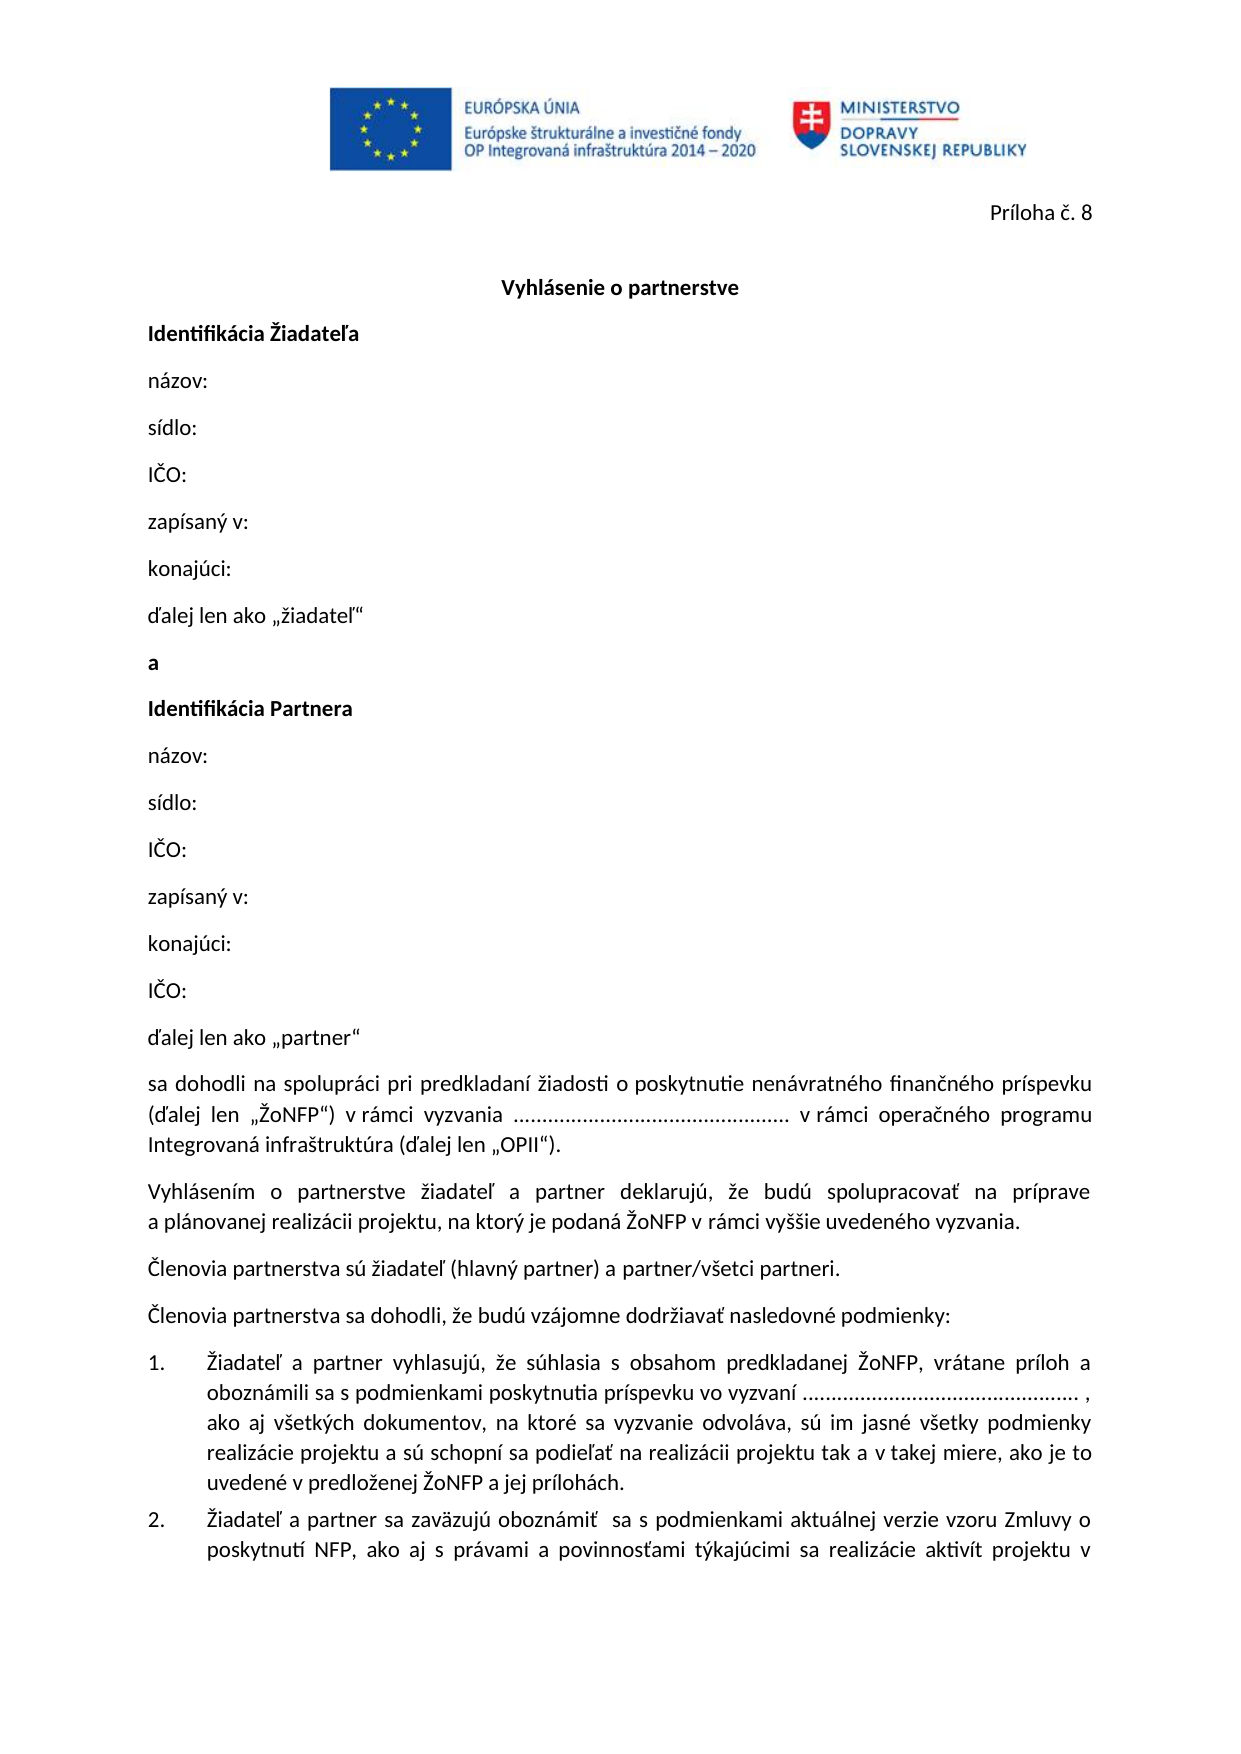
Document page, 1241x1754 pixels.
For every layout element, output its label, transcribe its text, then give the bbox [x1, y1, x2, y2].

text Vyhlásenie o partnerstve [148, 273, 1093, 301]
text názov: [148, 741, 1093, 769]
list Žiadateľ a partner vyhlasujú, že súhlasia s obsahom predkladanej ŽoNFP, vrátane príloh a oboznámili sa s podmienkami poskytnutia príspevku vo vyzvaní ................................................ , ako aj všetkých dokumentov, na ktoré sa vyzvanie odvoláva, sú im jasné všetky podmienky realizácie projektu a sú schopní sa podieľať na realizácii projektu tak a v takej miere, ako je to uvedené v predloženej ŽoNFP a jej prílohách. [148, 1348, 1093, 1496]
text Členovia partnerstva sú žiadateľ (hlavný partner) a partner/všetci partneri. [148, 1254, 1093, 1282]
text zapísaný v: [148, 507, 1093, 535]
text konajúci: [148, 929, 1093, 957]
text sídlo: [148, 413, 1093, 441]
text Členovia partnerstva sa dohodli, že budú vzájomne dodržiavať nasledovné podmienky: [148, 1301, 1093, 1329]
text IČO: [148, 835, 1093, 863]
text Identifikácia Žiadateľa [148, 319, 1093, 347]
text ďalej len ako „žiadateľ“ [148, 601, 1093, 629]
text ďalej len ako „partner“ [148, 1023, 1093, 1051]
text sa dohodli na spolupráci pri predkladaní žiadosti o poskytnutie nenávratného finančného príspevku (ďalej len „ŽoNFP“) v rámci vyzvania ................................................ v rámci operačného programu Integrovaná infraštruktúra (ďalej len „OPII“). [148, 1069, 1093, 1158]
text názov: [148, 366, 1093, 394]
text Identifikácia Partnera [148, 694, 1093, 722]
text konajúci: [148, 554, 1093, 582]
text IČO: [148, 976, 1093, 1004]
text IČO: [148, 460, 1093, 488]
text sídlo: [148, 788, 1093, 816]
text a [148, 648, 1093, 676]
text zapísaný v: [148, 882, 1093, 910]
picture [329, 87, 1027, 172]
text Vyhlásením o partnerstve žiadateľ a partner deklarujú, že budú spolupracovať na príprave a plánovanej realizácii projektu, na ktorý je podaná ŽoNFP v rámci vyššie uvedeného vyzvania. [148, 1177, 1093, 1235]
